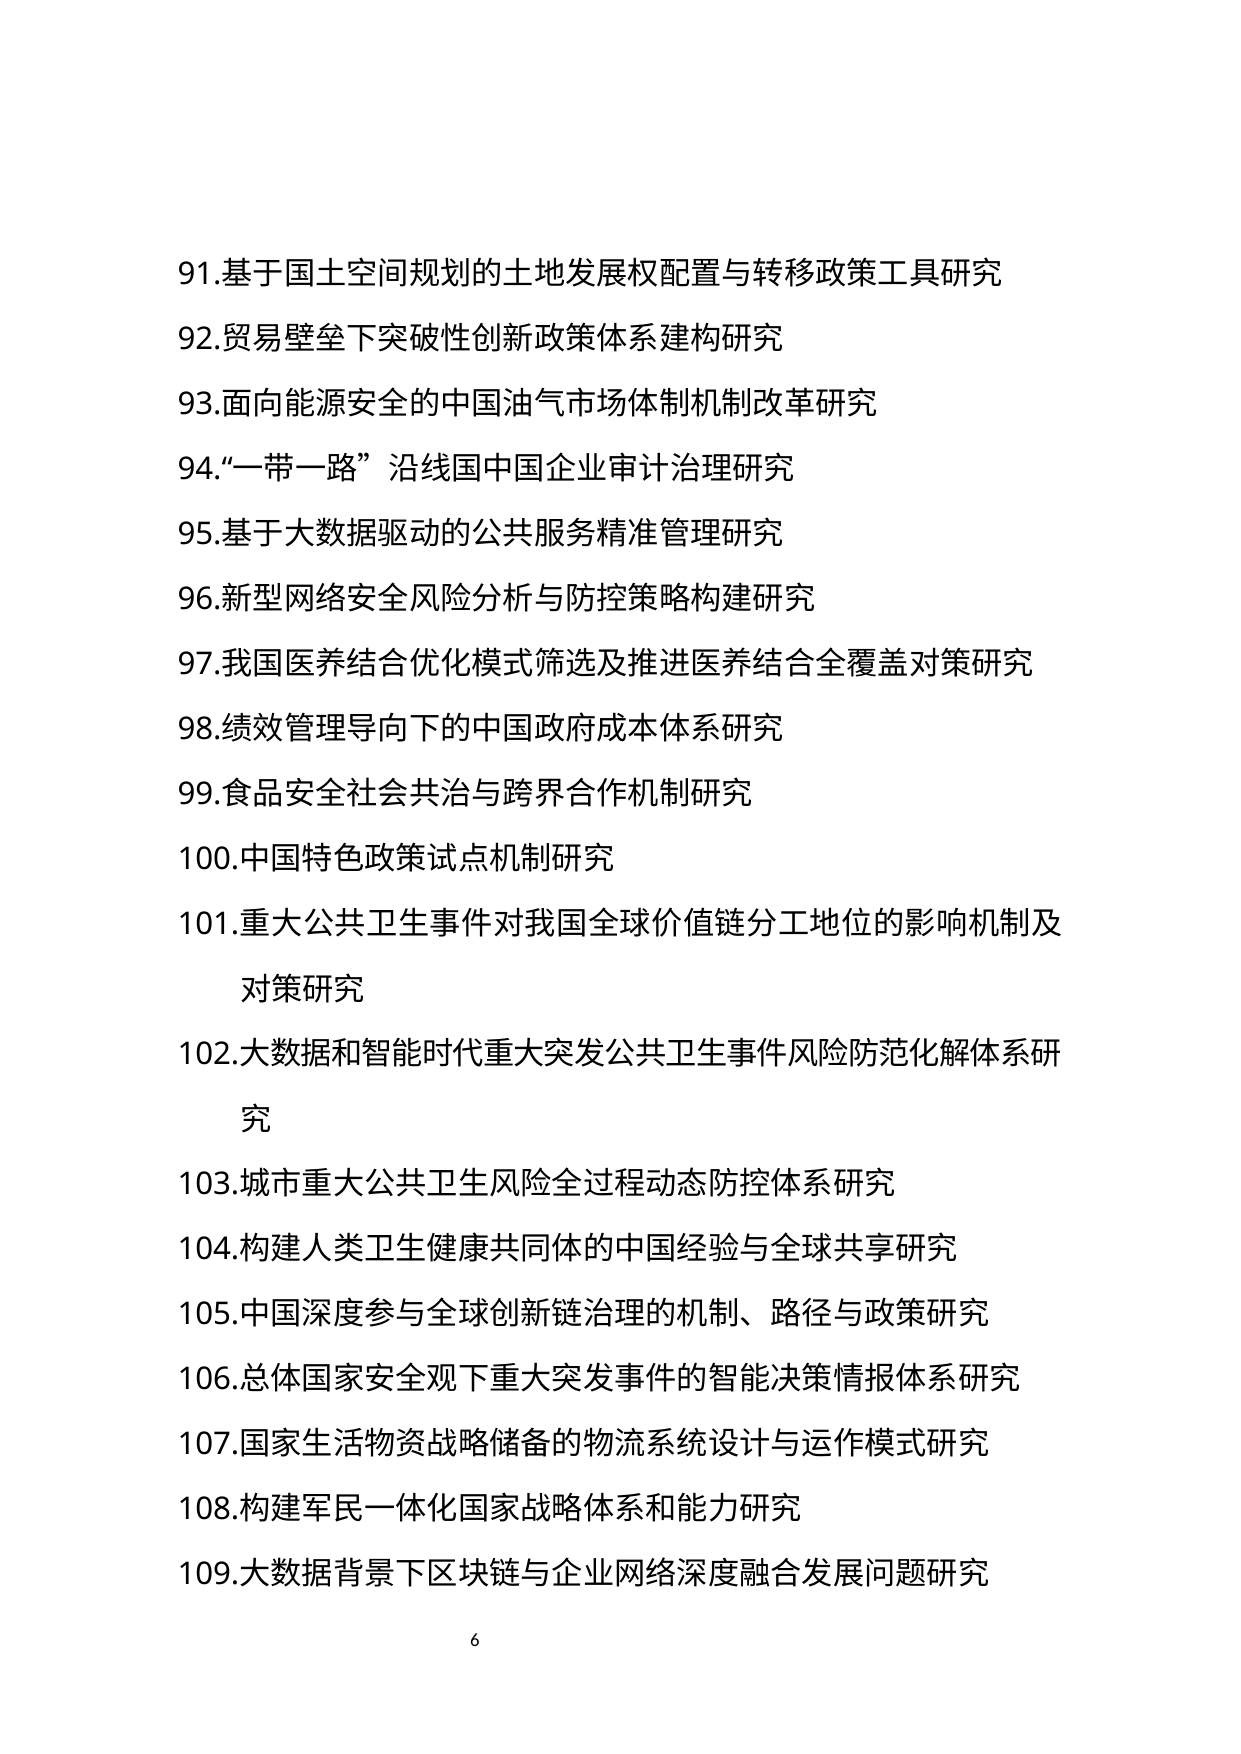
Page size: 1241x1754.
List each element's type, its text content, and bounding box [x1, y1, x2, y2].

text 98.绩效管理导向下的中国政府成本体系研究 [177, 694, 1063, 759]
text 105.中国深度参与全球创新链治理的机制、路径与政策研究 [177, 1279, 1063, 1344]
text 101.重大公共卫生事件对我国全球价值链分工地位的影响机制及对策研究 [177, 889, 1063, 1019]
text 97.我国医养结合优化模式筛选及推进医养结合全覆盖对策研究 [177, 629, 1063, 694]
text 95.基于大数据驱动的公共服务精准管理研究 [177, 499, 1063, 564]
text 106.总体国家安全观下重大突发事件的智能决策情报体系研究 [177, 1344, 1063, 1409]
text 99.食品安全社会共治与跨界合作机制研究 [177, 759, 1063, 824]
text 93.面向能源安全的中国油气市场体制机制改革研究 [177, 369, 1063, 434]
text 96.新型网络安全风险分析与防控策略构建研究 [177, 564, 1063, 629]
text 94.“一带一路”沿线国中国企业审计治理研究 [177, 434, 1063, 499]
text 91.基于国土空间规划的土地发展权配置与转移政策工具研究 [177, 239, 1063, 304]
text 109.大数据背景下区块链与企业网络深度融合发展问题研究 [177, 1539, 1063, 1604]
text 103.城市重大公共卫生风险全过程动态防控体系研究 [177, 1149, 1063, 1214]
text 108.构建军民一体化国家战略体系和能力研究 [177, 1474, 1063, 1539]
text 107.国家生活物资战略储备的物流系统设计与运作模式研究 [177, 1409, 1063, 1474]
text 102.大数据和智能时代重大突发公共卫生事件风险防范化解体系研究 [177, 1019, 1063, 1149]
text 100.中国特色政策试点机制研究 [177, 824, 1063, 889]
text 104.构建人类卫生健康共同体的中国经验与全球共享研究 [177, 1214, 1063, 1279]
text 92.贸易壁垒下突破性创新政策体系建构研究 [177, 304, 1063, 369]
